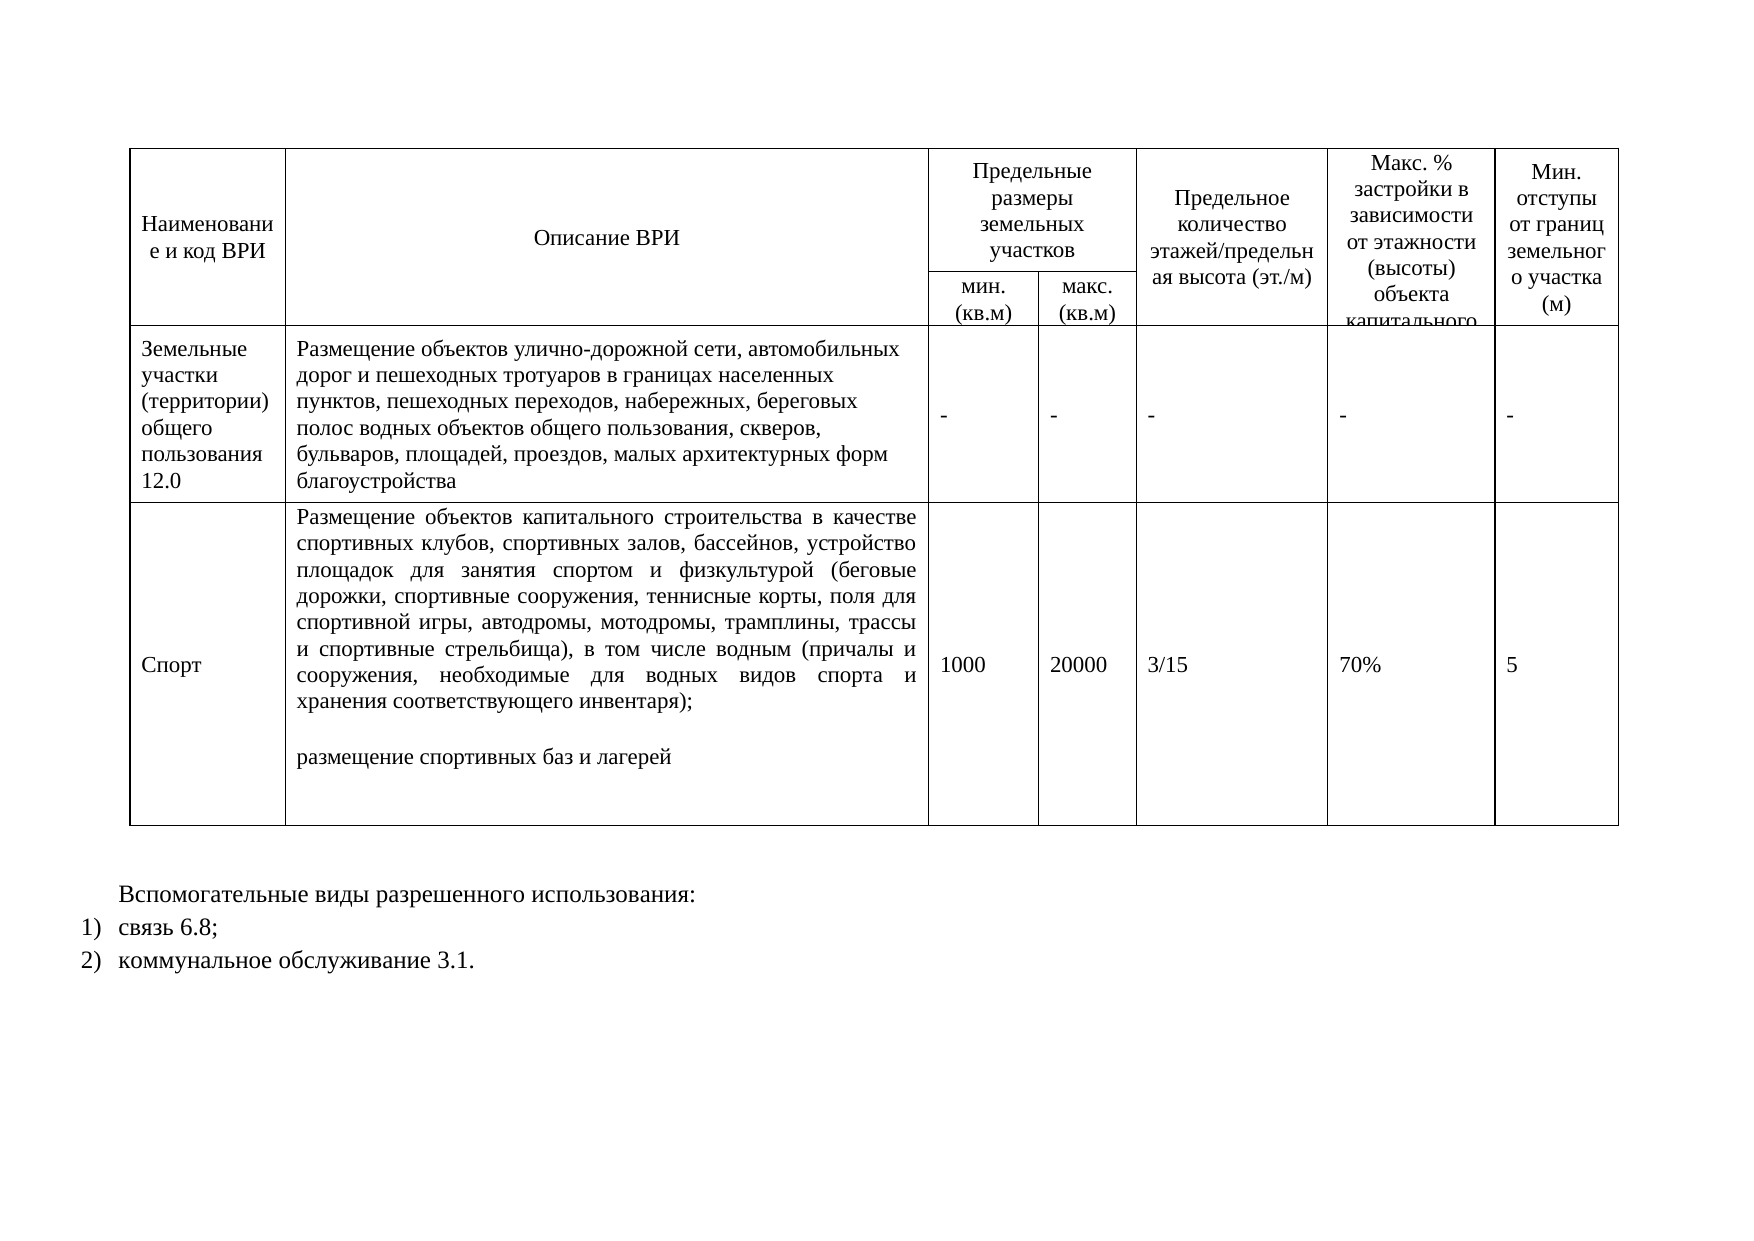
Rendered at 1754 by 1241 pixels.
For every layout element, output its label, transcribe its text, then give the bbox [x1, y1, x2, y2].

table_header Мин. отступы от границ земельного участка (м) [1496, 149, 1618, 325]
list связь 6.8; [81, 912, 1636, 941]
table_cell Размещение объектов улично-дорожной сети, автомобильных дорог и пешеходных тротуаров в границах населенных пунктов, пешеходных переходов, набережных, береговых полос водных объектов общего пользования, скверов, бульваров, площадей, проездов, малых архитектурных форм благоустройства [286, 326, 928, 502]
table_cell 3/15 [1137, 503, 1327, 825]
table_cell 1000 [929, 503, 1038, 825]
table_cell - [929, 326, 1038, 502]
table_header Наименование и код ВРИ [131, 149, 285, 325]
table_cell 20000 [1039, 503, 1136, 825]
table_cell - [1496, 326, 1618, 502]
table_header Предельные размеры земельных участков [929, 149, 1136, 271]
table_header Предельное количество этажей/предельная высота (эт./м) [1137, 149, 1327, 325]
table_cell - [1039, 326, 1136, 502]
table_cell 5 [1496, 503, 1618, 825]
table_cell Размещение объектов капитального строительства в качестве спортивных клубов, спортивных залов, бассейнов, устройство площадок для занятия спортом и физкультурой (беговые дорожки, спортивные сооружения, теннисные корты, поля для спортивной игры, автодромы, мотодромы, трамплины, трассы и спортивные стрельбища), в том числе водным (причалы и сооружения, необходимые для водных видов спорта и хранения соответствующего инвентаря); размещение спортивных баз и лагерей [286, 503, 928, 825]
table_cell - [1328, 326, 1494, 502]
table_header Макс. % застройки в зависимости от этажности (высоты) объекта капитального строительства [1328, 149, 1494, 325]
table_cell макс. (кв.м) [1039, 272, 1136, 325]
table_header Описание ВРИ [286, 149, 928, 325]
table_cell Спорт [131, 503, 285, 825]
table_cell Земельные участки (территории) общего пользования 12.0 [131, 326, 285, 502]
table_cell 70% [1328, 503, 1494, 825]
text Вспомогательные виды разрешенного использования: [118, 879, 1636, 908]
table_cell - [1137, 326, 1327, 502]
list коммунальное обслуживание 3.1. [81, 945, 1636, 974]
table_cell мин. (кв.м) [929, 272, 1038, 325]
